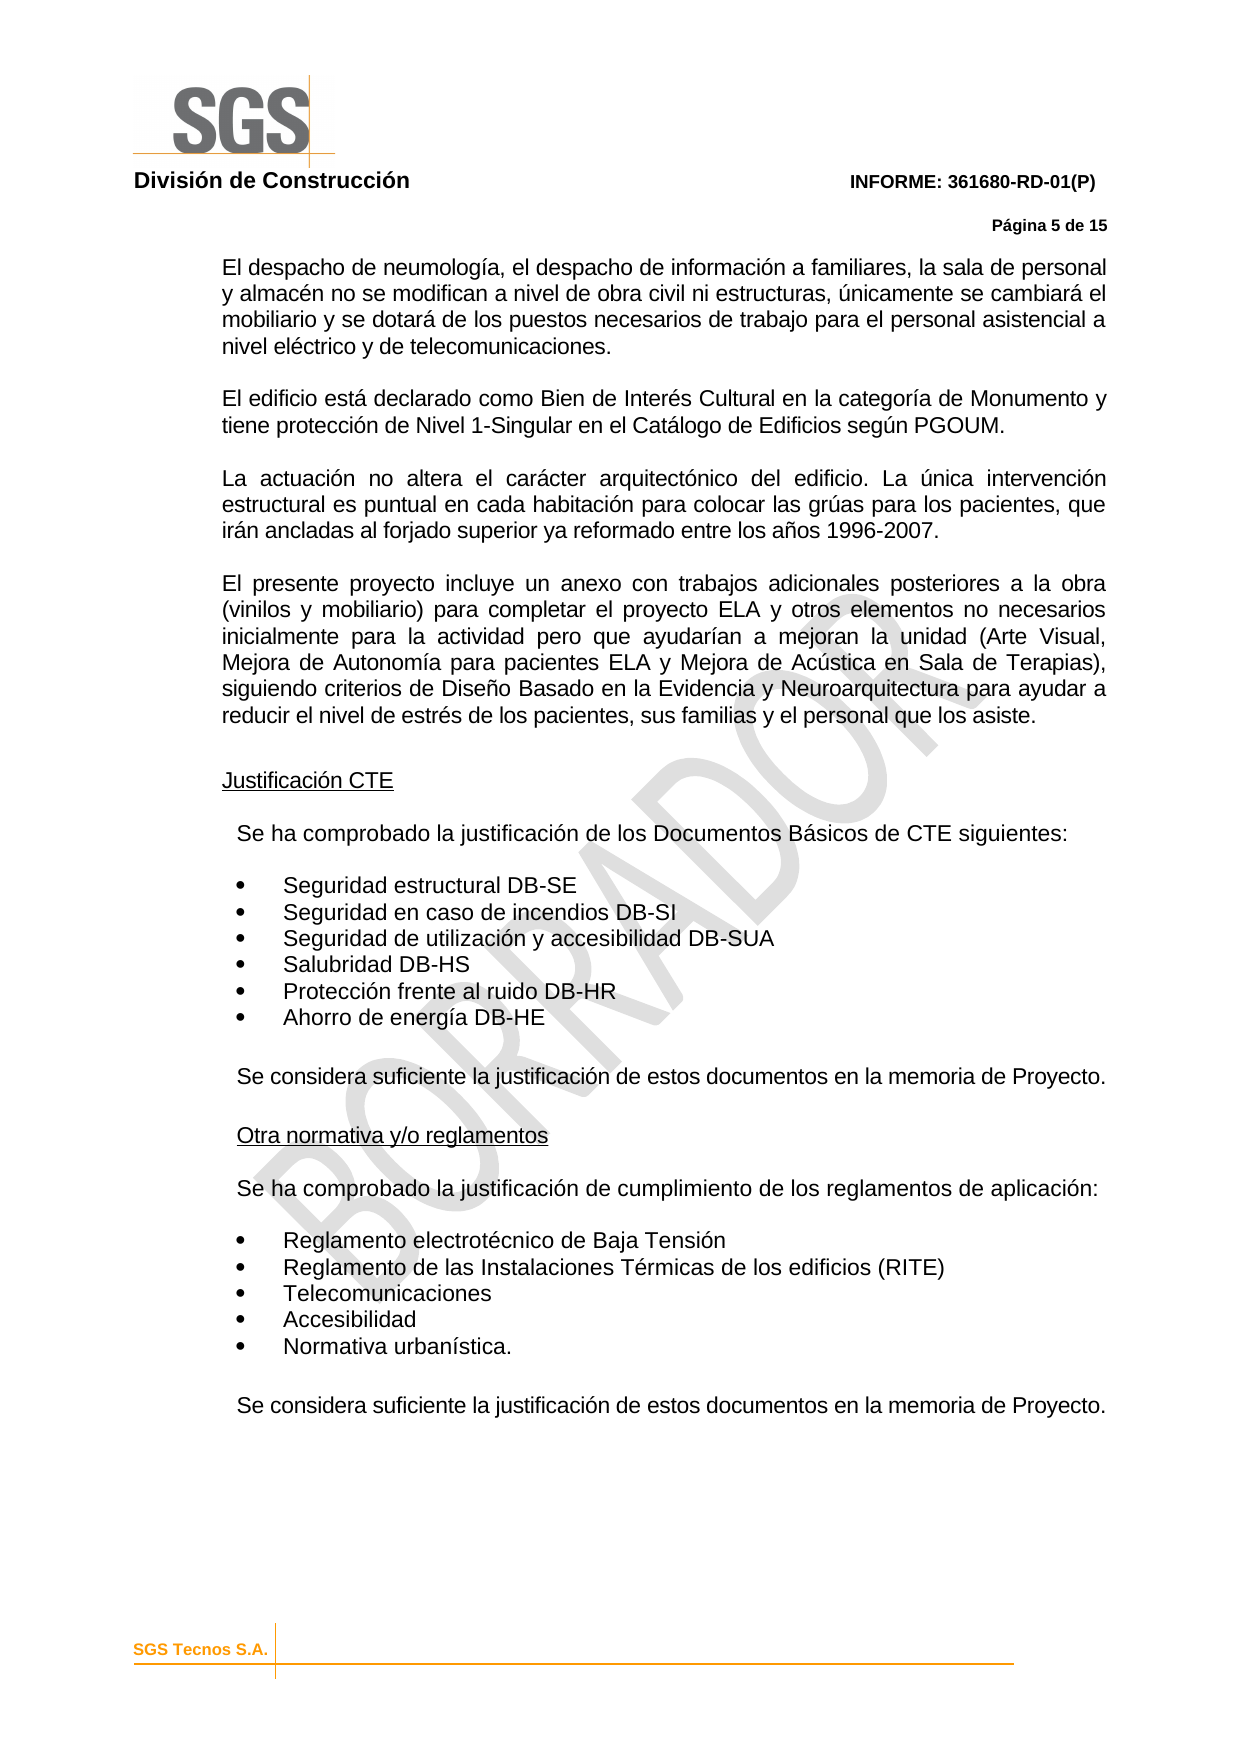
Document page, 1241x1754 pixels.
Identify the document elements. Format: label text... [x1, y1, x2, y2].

list Se ha comprobado la justificación de los Documentos Básicos de CTE siguientes: [236, 819, 1107, 846]
list Ahorro de energía DB-HE [236, 1004, 1107, 1030]
list Seguridad estructural DB-SE [236, 872, 1107, 899]
text Otra normativa y/o reglamentos [236, 1122, 1107, 1148]
list Reglamento electrotécnico de Baja Tensión [236, 1227, 1107, 1254]
text El despacho de neumología, el despacho de información a familiares, la sala de personal y almacén no se modifican a nivel de obra civil ni estructuras, únicamente se cambiará el mobiliario y se dotará de los puestos necesarios de trabajo para el personal asistencial a nivel eléctrico y de telecomunicaciones. [222, 254, 1107, 359]
list Salubridad DB-HS [236, 951, 1107, 978]
text La actuación no altera el carácter arquitectónico del edificio. La única intervención estructural es puntual en cada habitación para colocar las grúas para los pacientes, que irán ancladas al forjado superior ya reformado entre los años 1996-2007. [222, 464, 1107, 543]
list Se ha comprobado la justificación de cumplimiento de los reglamentos de aplicación: [236, 1175, 1107, 1201]
list Telecomunicaciones [236, 1280, 1107, 1306]
list Se considera suficiente la justificación de estos documentos en la memoria de Proyecto. [236, 1063, 1107, 1089]
text El edificio está declarado como Bien de Interés Cultural en la categoría de Monumento y tiene protección de Nivel 1-Singular en el Catálogo de Edificios según PGOUM. [222, 385, 1107, 438]
text Justificación CTE [222, 767, 1107, 793]
list Seguridad de utilización y accesibilidad DB-SUA [236, 925, 1107, 951]
list Normativa urbanística. [236, 1333, 1107, 1359]
picture [132, 75, 336, 168]
list Se considera suficiente la justificación de estos documentos en la memoria de Proyecto. [236, 1392, 1107, 1418]
list Protección frente al ruido DB-HR [236, 978, 1107, 1004]
list Reglamento de las Instalaciones Térmicas de los edificios (RITE) [236, 1254, 1107, 1280]
list Seguridad en caso de incendios DB-SI [236, 899, 1107, 925]
list Accesibilidad [236, 1306, 1107, 1333]
text El presente proyecto incluye un anexo con trabajos adicionales posteriores a la obra (vinilos y mobiliario) para completar el proyecto ELA y otros elementos no necesarios inicialmente para la actividad pero que ayudarían a mejoran la unidad (Arte Visual, Mejora de Autonomía para pacientes ELA y Mejora de Acústica en Sala de Terapias), siguiendo criterios de Diseño Basado en la Evidencia y Neuroarquitectura para ayudar a reducir el nivel de estrés de los pacientes, sus familias y el personal que los asiste. [222, 570, 1107, 728]
